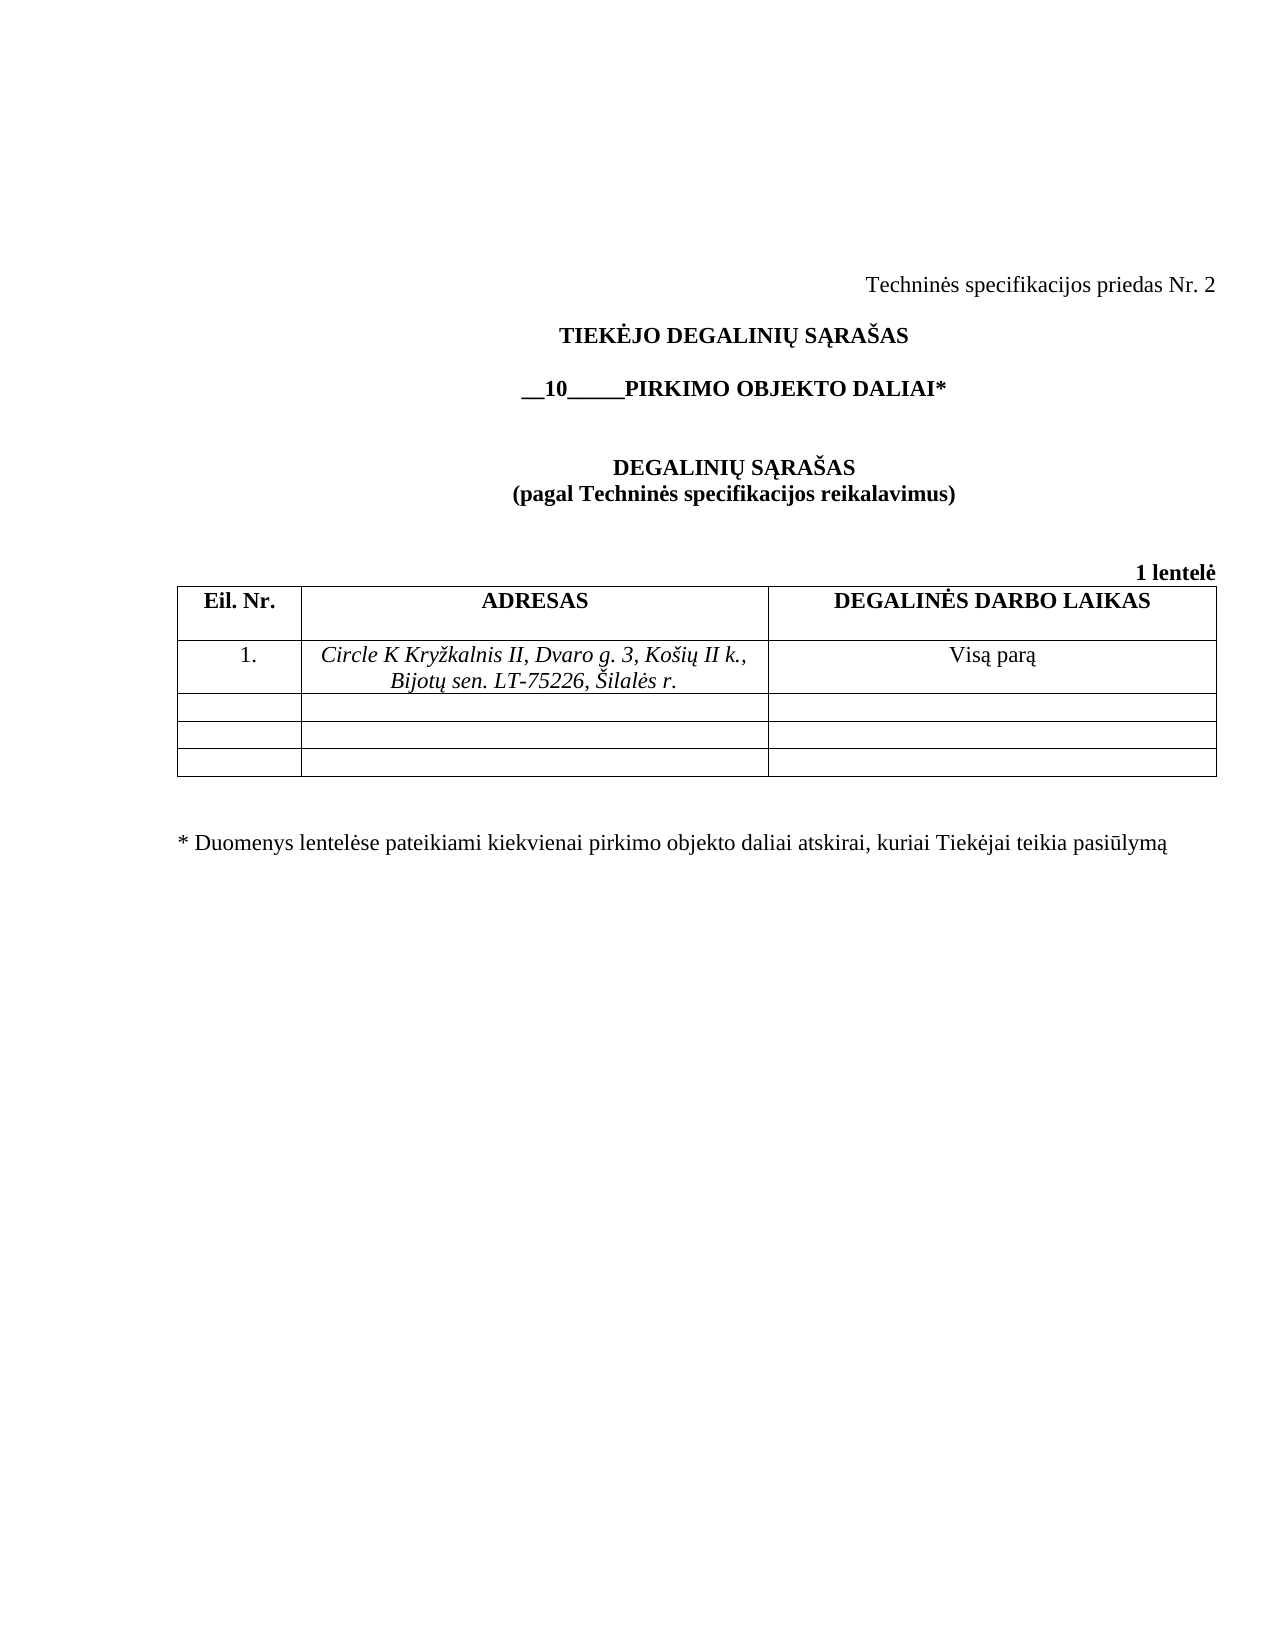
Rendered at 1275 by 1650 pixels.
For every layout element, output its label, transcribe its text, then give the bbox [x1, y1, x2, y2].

table_cell [302, 722, 768, 748]
table_cell [178, 722, 301, 748]
table_header ADRESAS [302, 587, 768, 639]
table_cell [178, 641, 301, 693]
table_header DEGALINĖS DARBO LAIKAS [769, 587, 1216, 639]
text (pagal Techninės specifikacijos reikalavimus) [177, 480, 1216, 507]
text * Duomenys lentelėse pateikiami kiekvienai pirkimo objekto daliai atskirai, kuriai Tiekėjai teikia pasiūlymą [177, 829, 1216, 856]
text __10_____PIRKIMO objekto daliai* [177, 375, 1216, 401]
table_cell Visą parą [769, 641, 1216, 693]
text Techninės specifikacijos priedas Nr. 2 [177, 271, 1216, 298]
table_cell [178, 694, 301, 721]
table_cell [769, 722, 1216, 748]
table_header Eil. Nr. [178, 587, 301, 639]
text 1 lentelė [177, 559, 1216, 586]
table_cell [302, 749, 768, 776]
text TIEKĖJO DEGALINIŲ SĄRAŠAS [177, 322, 1216, 349]
text Degalinių sąrašas [177, 454, 1216, 480]
table_cell [302, 694, 768, 721]
table_cell [769, 749, 1216, 776]
table_cell Circle K Kryžkalnis II, Dvaro g. 3, Košių II k., Bijotų sen. LT-75226, Šilalės r. [302, 641, 768, 693]
table_cell [178, 749, 301, 776]
table_cell [769, 694, 1216, 721]
